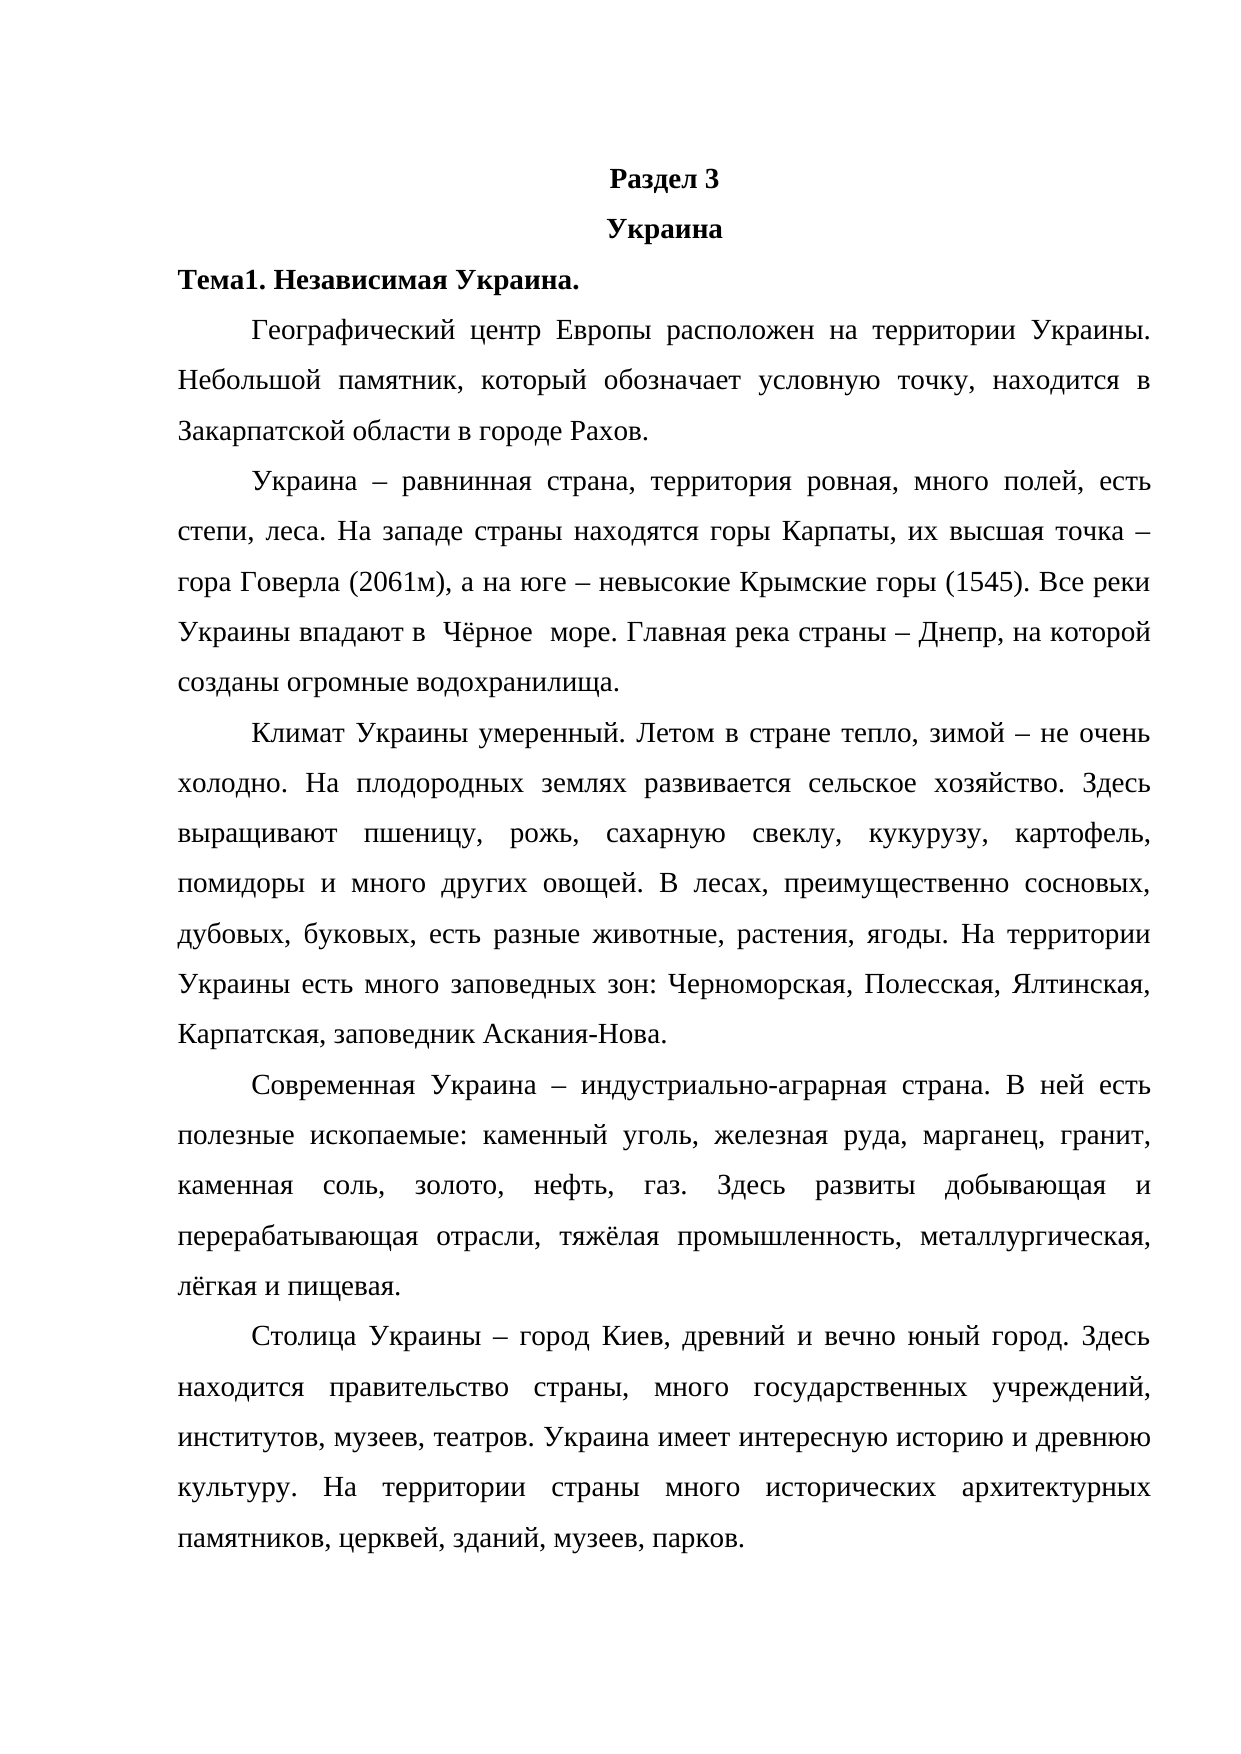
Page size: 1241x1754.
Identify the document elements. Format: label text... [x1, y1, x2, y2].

text Тема1. Независимая Украина. [177, 262, 1152, 295]
text Украина [177, 212, 1152, 245]
text Украина – равнинная страна, территория ровная, много полей, есть степи, леса. На западе страны находятся горы Карпаты, их высшая точка – гора Говерла (2061м), а на юге – невысокие Крымские горы (1545). Все реки Украины впадают в Чëрное море. Главная река страны – Днепр, на которой созданы огромные водохранилища. [177, 463, 1152, 698]
text Географический центр Европы расположен на территории Украины. Небольшой памятник, который обозначает условную точку, находится в Закарпатской области в городе Рахов. [177, 312, 1152, 446]
text Столица Украины – город Киев, древний и вечно юный город. Здесь находится правительство страны, много государственных учреждений, институтов, музеев, театров. Украина имеет интересную историю и древнюю культуру. На территории страны много исторических архитектурных памятников, церквей, зданий, музеев, парков. [177, 1318, 1152, 1553]
text Климат Украины умеренный. Летом в стране тепло, зимой – не очень холодно. На плодородных землях развивается сельское хозяйство. Здесь выращивают пшеницу, рожь, сахарную свеклу, кукурузу, картофель, помидоры и много других овощей. В лесах, преимущественно сосновых, дубовых, буковых, есть разные животные, растения, ягоды. На территории Украины есть много заповедных зон: Черноморская, Полесская, Ялтинская, Карпатская, заповедник Аскания-Нова. [177, 715, 1152, 1050]
text Раздел 3 [177, 161, 1152, 195]
text Современная Украина – индустриально-аграрная страна. В ней есть полезные ископаемые: каменный уголь, железная руда, марганец, гранит, каменная соль, золото, нефть, газ. Здесь развиты добывающая и перерабатывающая отрасли, тяжëлая промышленность, металлургическая, лëгкая и пищевая. [177, 1067, 1152, 1302]
